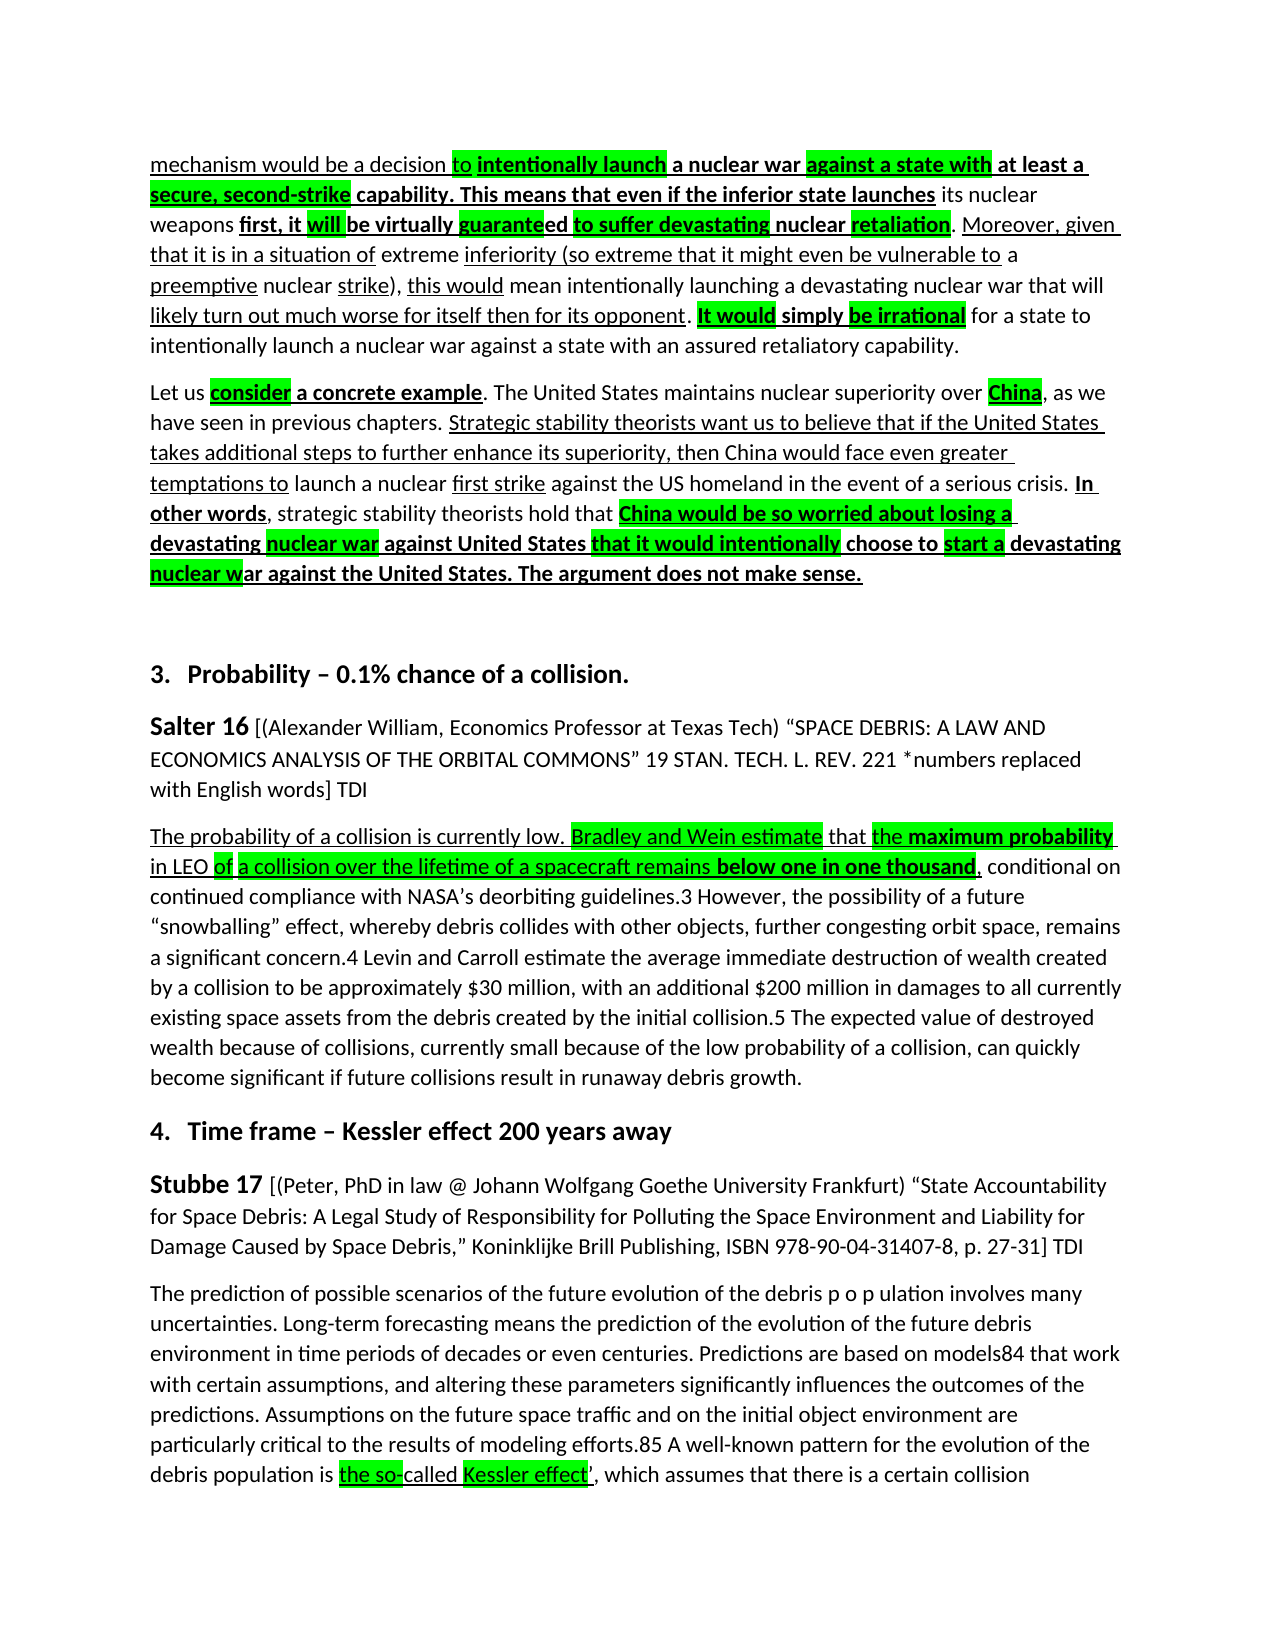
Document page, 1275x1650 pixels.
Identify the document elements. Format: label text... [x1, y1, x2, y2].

list Probability – 0.1% chance of a collision. [150, 657, 1125, 690]
list Time frame – Kessler effect 200 years away [150, 1114, 1125, 1148]
text Let us consider a concrete example. The United States maintains nuclear superiority over China, as we have seen in previous chapters. Strategic stability theorists want us to believe that if the United States takes additional steps to further enhance its superiority, then China would face even greater temptations to launch a nuclear first strike against the US homeland in the event of a serious crisis. In other words, strategic stability theorists hold that China would be so worried about losing a devastating nuclear war against United States that it would intentionally choose to start a devastating nuclear war against the United States. The argument does not make sense. [150, 378, 1125, 587]
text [150, 150, 1125, 359]
text The probability of a collision is currently low. Bradley and Wein estimate that the maximum probability in LEO of a collision over the lifetime of a spacecraft remains below one in one thousand, conditional on continued compliance with NASA’s deorbiting guidelines.3 However, the possibility of a future “snowballing” effect, whereby debris collides with other objects, further congesting orbit space, remains a significant concern.4 Levin and Carroll estimate the average immediate destruction of wealth created by a collision to be approximately $30 million, with an additional $200 million in damages to all currently existing space assets from the debris created by the initial collision.5 The expected value of destroyed wealth because of collisions, currently small because of the low probability of a collision, can quickly become significant if future collisions result in runaway debris growth. [150, 822, 1125, 1092]
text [150, 1279, 1125, 1488]
text Stubbe 17 [(Peter, PhD in law @ Johann Wolfgang Goethe University Frankfurt) “State Accountability for Space Debris: A Legal Study of Responsibility for Polluting the Space Environment and Liability for Damage Caused by Space Debris,” Koninklijke Brill Publishing, ISBN 978-90-04-31407-8, p. 27-31] TDI [150, 1167, 1125, 1260]
text Salter 16 [(Alexander William, Economics Professor at Texas Tech) “SPACE DEBRIS: A LAW AND ECONOMICS ANALYSIS OF THE ORBITAL COMMONS” 19 STAN. TECH. L. REV. 221 *numbers replaced with English words] TDI [150, 709, 1125, 803]
